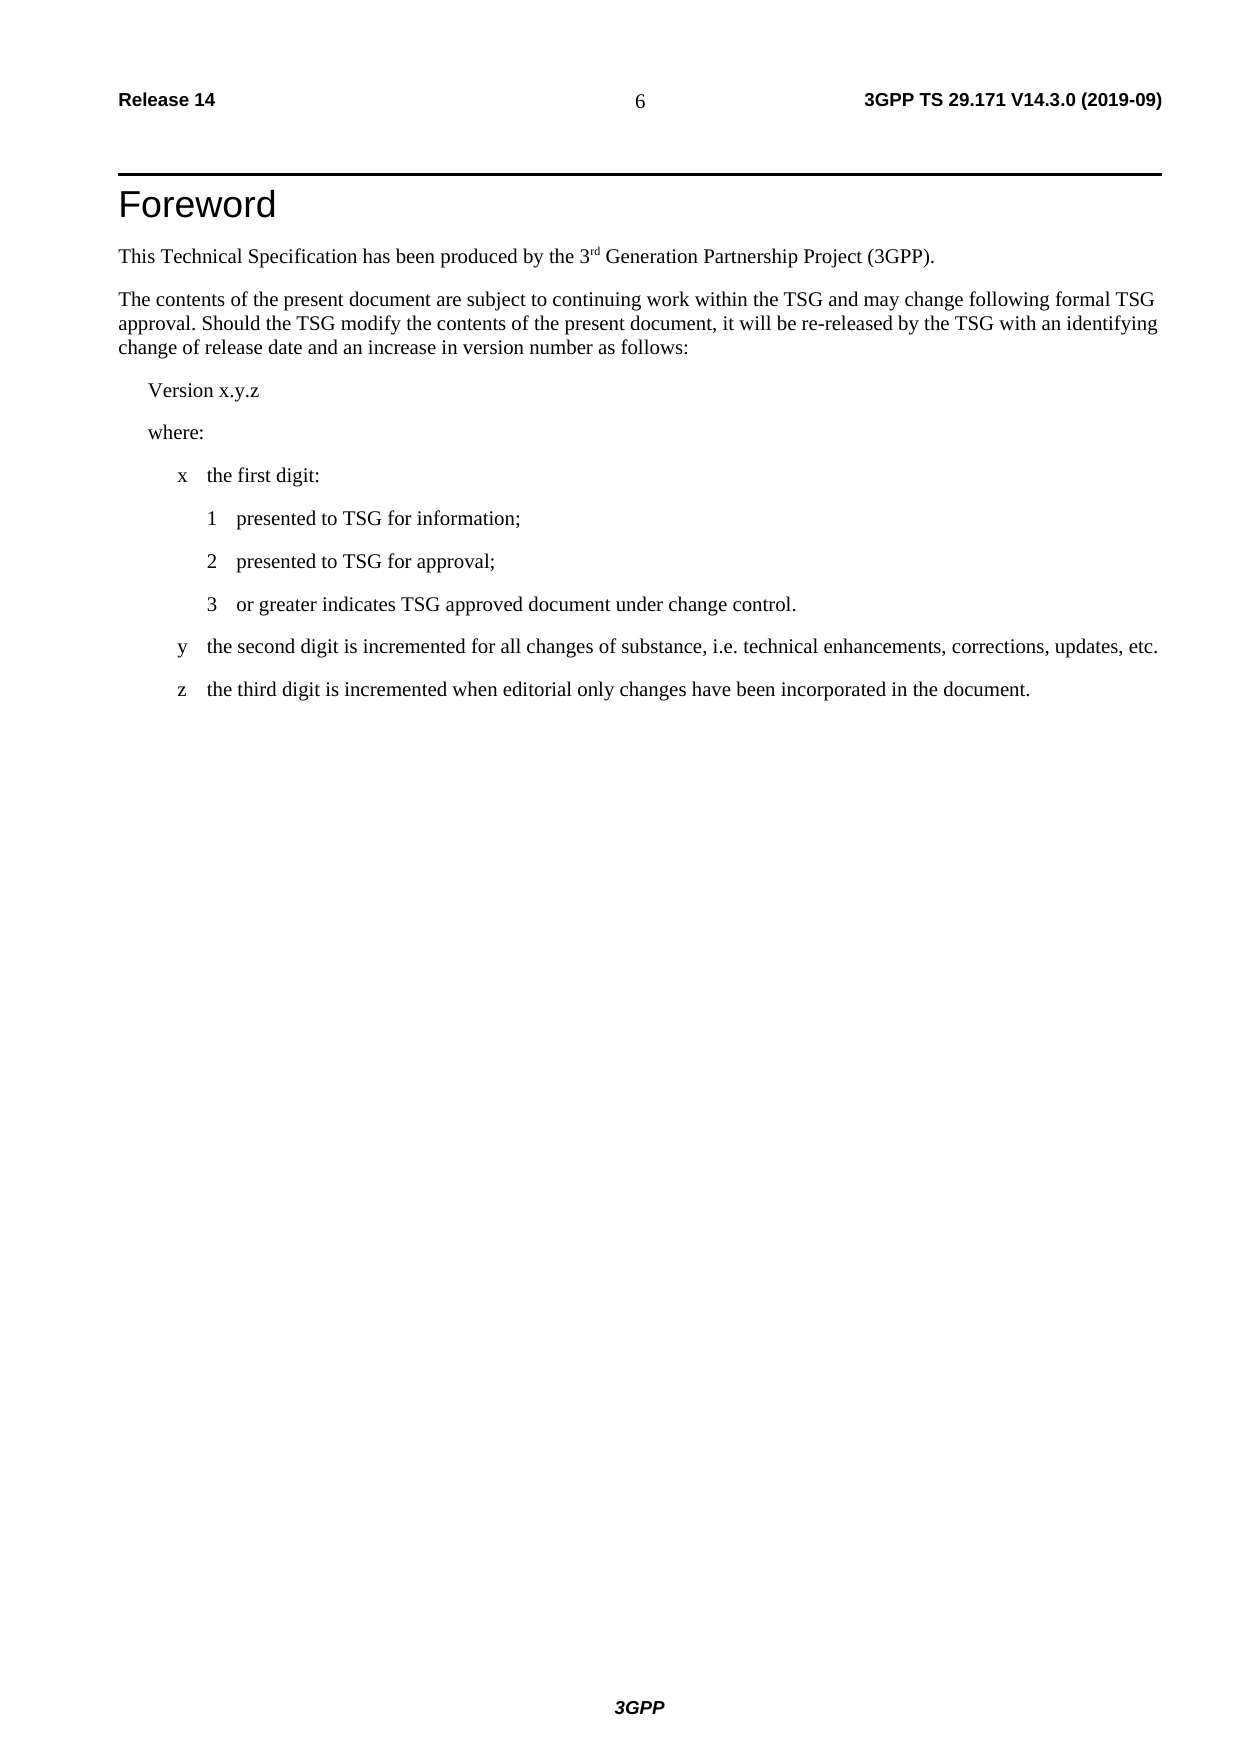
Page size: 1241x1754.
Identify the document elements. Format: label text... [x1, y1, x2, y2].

text 2 presented to TSG for approval; [207, 549, 1162, 573]
text 3 or greater indicates TSG approved document under change control. [207, 592, 1162, 616]
text z the third digit is incremented when editorial only changes have been incorporated in the document. [177, 677, 1162, 701]
text 1 presented to TSG for information; [207, 506, 1162, 530]
text This Technical Specification has been produced by the 3rd Generation Partnership Project (3GPP). [118, 244, 1162, 268]
text The contents of the present document are subject to continuing work within the TSG and may change following formal TSG approval. Should the TSG modify the contents of the present document, it will be re-released by the TSG with an identifying change of release date and an increase in version number as follows: [118, 287, 1162, 359]
text x the first digit: [177, 463, 1162, 487]
subtitle Foreword [118, 176, 1162, 225]
text Version x.y.z [148, 377, 1162, 402]
text y the second digit is incremented for all changes of substance, i.e. technical enhancements, corrections, updates, etc. [177, 634, 1162, 658]
text where: [148, 420, 1162, 444]
